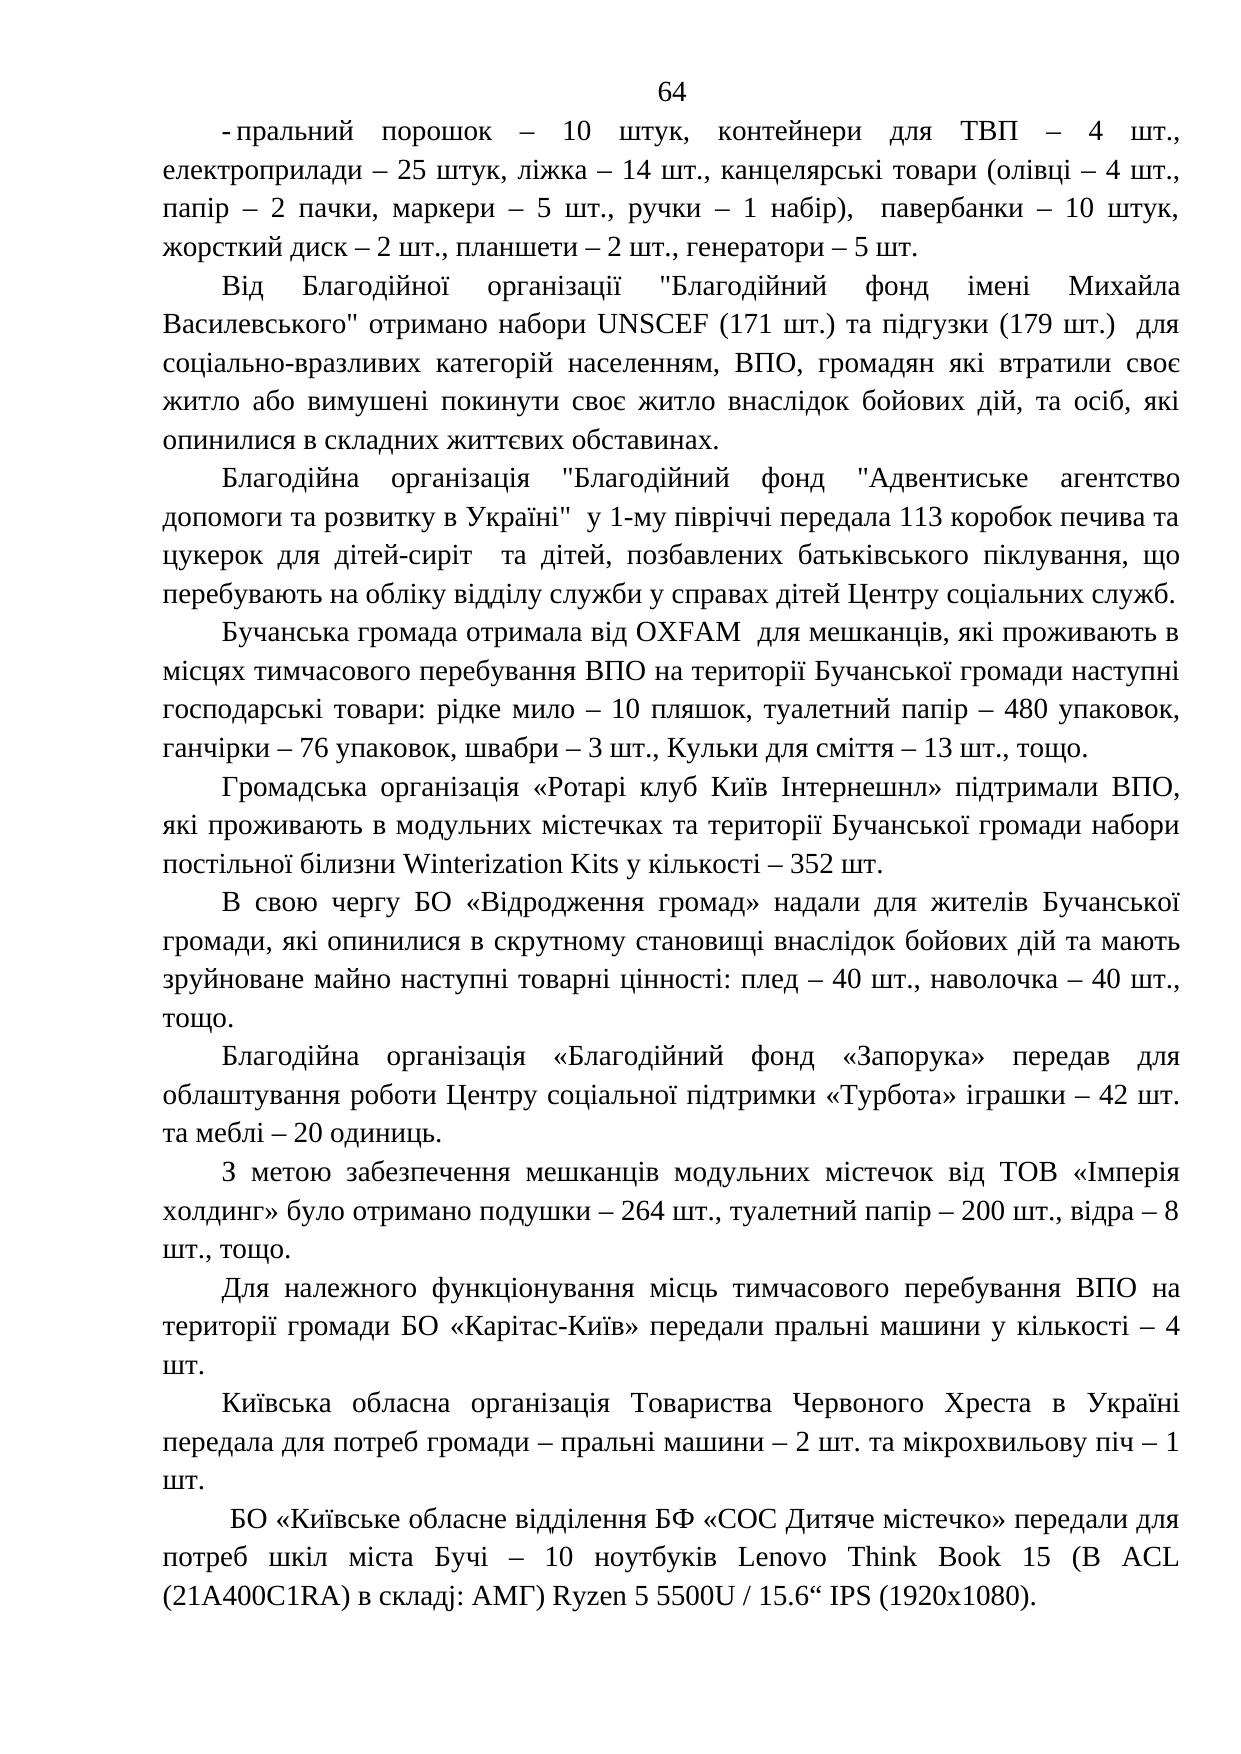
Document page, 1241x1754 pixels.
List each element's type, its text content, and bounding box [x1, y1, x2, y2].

text Від Благодійної організації "Благодійний фонд імені Михайла Василевського" отримано набори UNSCEF (171 шт.) та підгузки (179 шт.) для соціально-вразливих категорій населенням, ВПО, громадян які втратили своє житло або вимушені покинути своє житло внаслідок бойових дій, та осіб, які опинилися в складних життєвих обставинах. [162, 268, 1181, 455]
text Київська обласна організація Товариства Червоного Хреста в Україні передала для потреб громади – пральні машини – 2 шт. та мікрохвильову піч – 1 шт. [162, 1385, 1181, 1496]
text Громадська організація «Ротарі клуб Київ Інтернешнл» підтримали ВПО, які проживають в модульних містечках та території Бучанської громади набори постільної білизни Winterization Kits у кількості – 352 шт. [162, 769, 1181, 879]
text Благодійна організація "Благодійний фонд "Адвентиське агентство допомоги та розвитку в Україні" у 1-му півріччі передала 113 коробок печива та цукерок для дітей-сиріт та дітей, позбавлених батьківського піклування, що перебувають на обліку відділу служби у справах дітей Центру соціальних служб. [162, 460, 1181, 609]
text В свою чергу БО «Відродження громад» надали для жителів Бучанської громади, які опинилися в скрутному становищі внаслідок бойових дій та мають зруйноване майно наступні товарні цінності: плед – 40 шт., наволочка – 40 шт., тощо. [162, 884, 1181, 1033]
text З метою забезпечення мешканців модульних містечок від ТОВ «Імперія холдинг» було отримано подушки – 264 шт., туалетний папір – 200 шт., відра – 8 шт., тощо. [162, 1154, 1181, 1265]
text БО «Київське обласне відділення БФ «СОС Дитяче містечко» передали для потреб шкіл міста Бучі – 10 ноутбуків Lenovo Think Book 15 (В ACL (21A400C1RA) в складј: АМГ) Ryzen 5 5500U / 15.6“ IPS (1920х1080). [162, 1501, 1181, 1612]
text - пральний порошок – 10 штук, контейнери для ТВП – 4 шт., електроприлади – 25 штук, ліжка – 14 шт., канцелярські товари (олівці – 4 шт., папір – 2 пачки, маркери – 5 шт., ручки – 1 набір), павербанки – 10 штук, жорсткий диск – 2 шт., планшети – 2 шт., генератори – 5 шт. [162, 113, 1181, 263]
text Для належного функціонування місць тимчасового перебування ВПО на території громади БО «Карітас-Київ» передали пральні машини у кількості – 4 шт. [162, 1270, 1181, 1380]
text Бучанська громада отримала від OXFAM для мешканців, які проживають в місцях тимчасового перебування ВПО на території Бучанської громади наступні господарські товари: рідке мило – 10 пляшок, туалетний папір – 480 упаковок, ганчірки – 76 упаковок, швабри – 3 шт., Кульки для сміття – 13 шт., тощо. [162, 614, 1181, 764]
text Благодійна організація «Благодійний фонд «Запорука» передав для облаштування роботи Центру соціальної підтримки «Турбота» іграшки – 42 шт. та меблі – 20 одиниць. [162, 1038, 1181, 1149]
